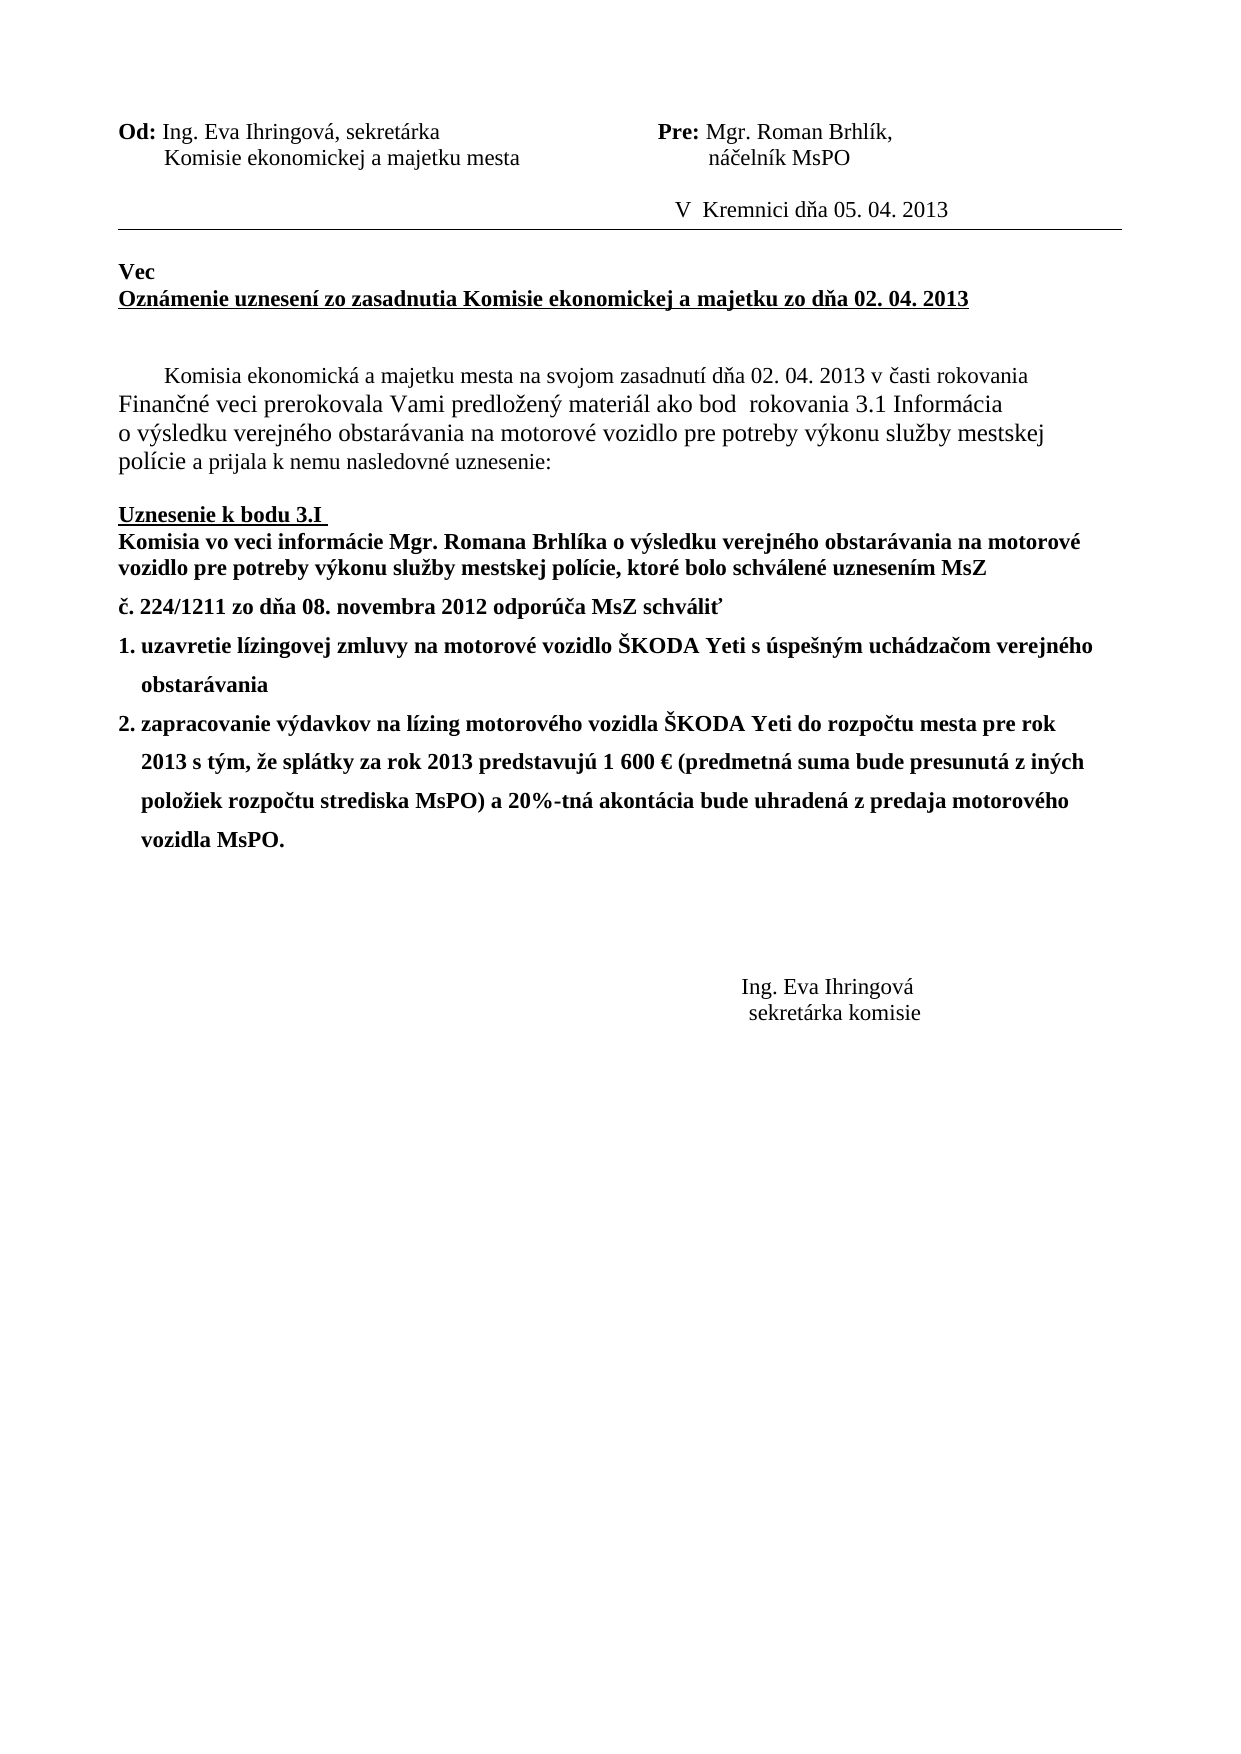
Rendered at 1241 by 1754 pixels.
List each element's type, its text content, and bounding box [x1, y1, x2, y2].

text Komisia vo veci informácie Mgr. Romana Brhlíka o výsledku verejného obstarávania na motorové vozidlo pre potreby výkonu služby mestskej polície, ktoré bolo schválené uznesením MsZ [118, 528, 1122, 581]
text 1. uzavretie lízingovej zmluvy na motorové vozidlo ŠKODA Yeti s úspešným uchádzačom verejného [118, 632, 1122, 658]
text Ing. Eva Ihringová [118, 973, 1122, 999]
subtitle Uznesenie k bodu 3.I [118, 501, 1122, 528]
text vozidla MsPO. [118, 826, 1122, 852]
text Oznámenie uznesení zo zasadnutia Komisie ekonomickej a majetku zo dňa 02. 04. 2013 [118, 285, 1122, 311]
text sekretárka komisie [118, 999, 1122, 1026]
text obstarávania [118, 671, 1122, 697]
text Vec [118, 258, 1122, 285]
text 2013 s tým, že splátky za rok 2013 predstavujú 1 600 € (predmetná suma bude presunutá z iných [118, 748, 1122, 775]
text Od: Ing. Eva Ihringová, sekretárka Pre: Mgr. Roman Brhlík, [118, 118, 1122, 144]
text Finančné veci prerokovala Vami predložený materiál ako bod rokovania 3.1 Informácia [118, 389, 1122, 418]
text položiek rozpočtu strediska MsPO) a 20%-tná akontácia bude uhradená z predaja motorového [118, 787, 1122, 814]
text Komisie ekonomickej a majetku mesta náčelník MsPO [118, 144, 1122, 171]
text o výsledku verejného obstarávania na motorové vozidlo pre potreby výkonu služby mestskej [118, 418, 1122, 446]
text Komisia ekonomická a majetku mesta na svojom zasadnutí dňa 02. 04. 2013 v časti rokovania [118, 362, 1122, 389]
subtitle V Kremnici dňa 05. 04. 2013 [118, 196, 1122, 222]
text 2. zapracovanie výdavkov na lízing motorového vozidla ŠKODA Yeti do rozpočtu mesta pre rok [118, 709, 1122, 736]
text polície a prijala k nemu nasledovné uznesenie: [118, 446, 1122, 475]
text č. 224/1211 zo dňa 08. novembra 2012 odporúča MsZ schváliť [118, 593, 1122, 619]
